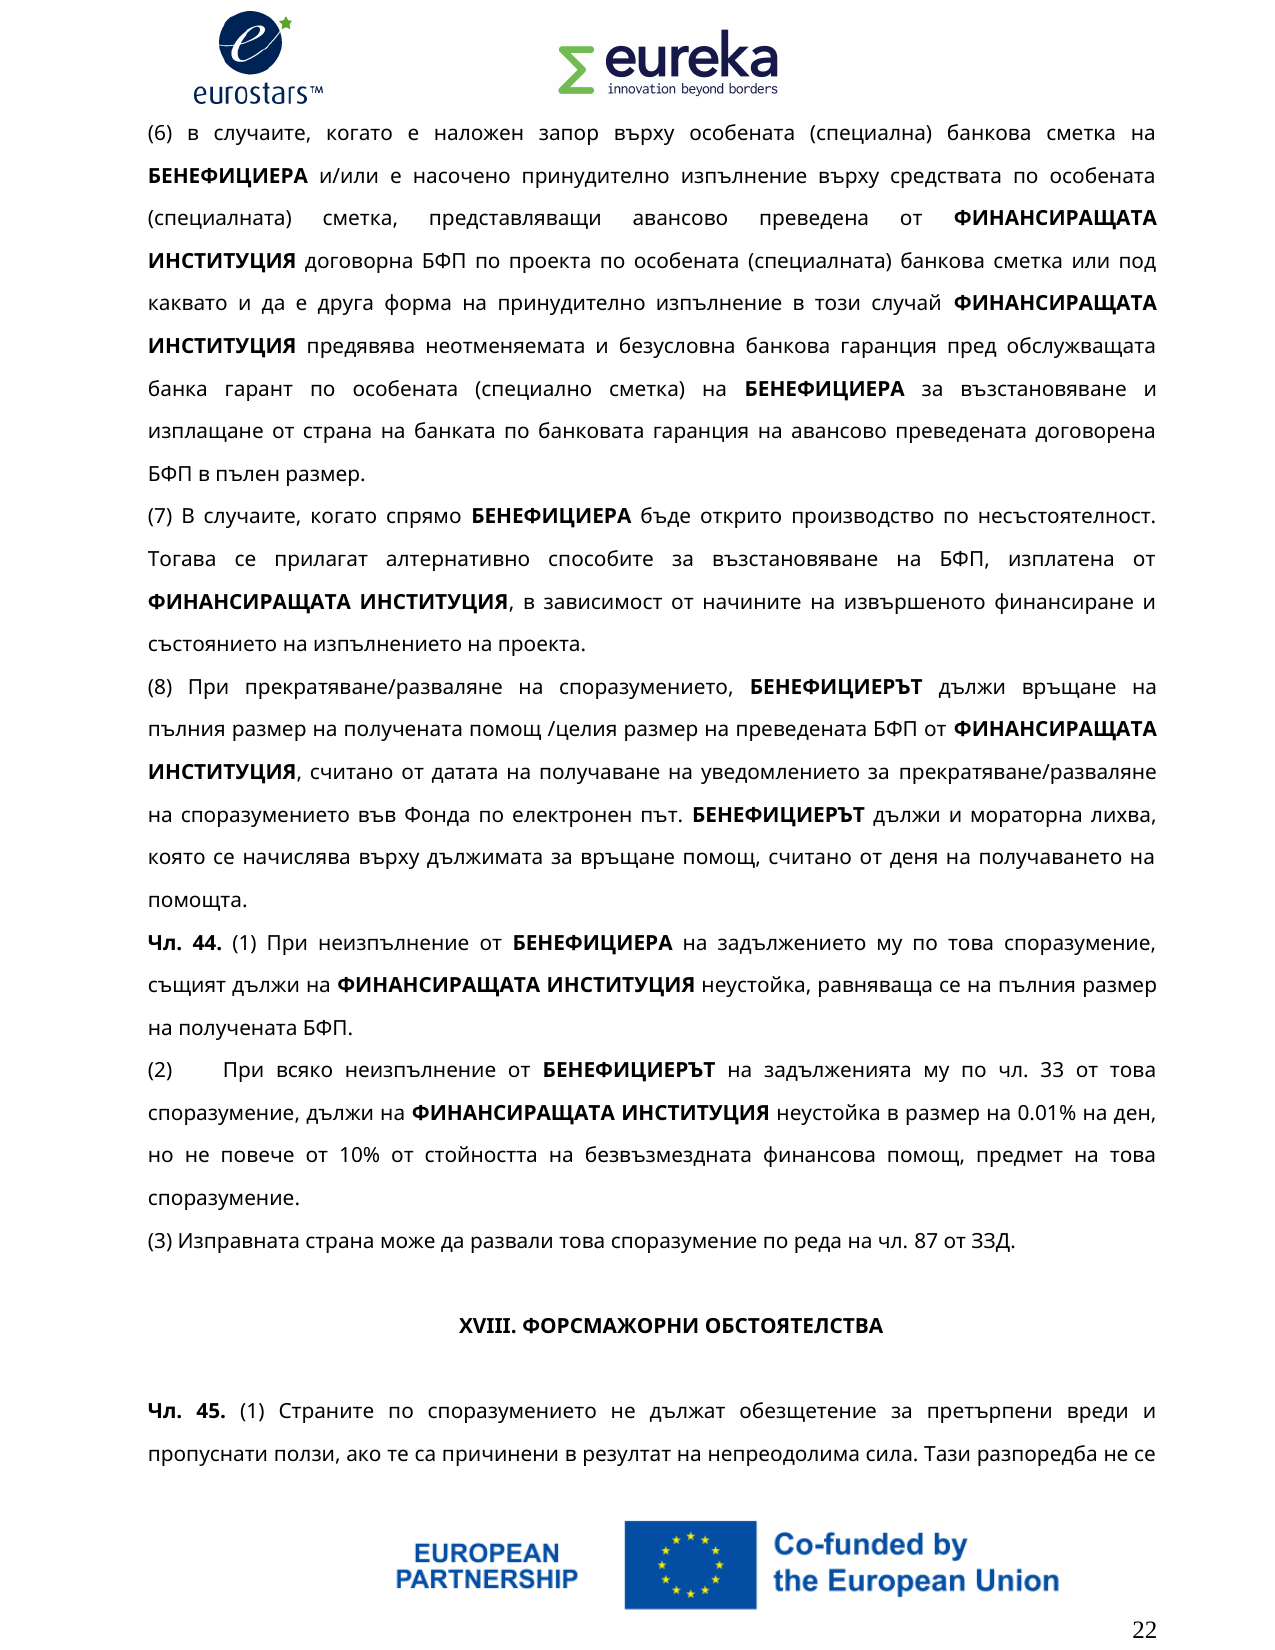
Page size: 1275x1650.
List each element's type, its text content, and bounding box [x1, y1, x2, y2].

picture [158, 0, 335, 115]
text (3) Изправната страна може да развали това споразумение по реда на чл. 87 от ЗЗД. [148, 1226, 1157, 1254]
text Чл. 44. (1) При неизпълнение от БЕНЕФИЦИЕРА на задължението му по това споразумение, същият дължи на ФИНАНСИРАЩАТА ИНСТИТУЦИЯ неустойка, равняваща се на пълния размер на получената БФП. [148, 928, 1157, 1041]
list При всяко неизпълнение от БЕНЕФИЦИЕРЪТ на задълженията му по чл. 33 от това споразумение, дължи на ФИНАНСИРАЩАТА ИНСТИТУЦИЯ неустойка в размер на 0.01% на ден, но не повече от 10% от стойността на безвъзмездната финансова помощ, предмет на това споразумение. [148, 1055, 1157, 1212]
text ХVІІI. ФОРСМАЖОРНИ ОБСТОЯТЕЛСТВА [148, 1311, 1157, 1339]
text (6) в случаите, когато е наложен запор върху особената (специална) банкова сметка на БЕНЕФИЦИЕРА и/или е насочено принудително изпълнение върху средствата по особената (специалната) сметка, представляващи авансово преведена от ФИНАНСИРАЩАТА ИНСТИТУЦИЯ договорна БФП по проекта по особената (специалната) банкова сметка или под каквато и да е друга форма на принудително изпълнение в този случай ФИНАНСИРАЩАТА ИНСТИТУЦИЯ предявява неотменяемата и безусловна банкова гаранция пред обслужващата банка гарант по особената (специално сметка) на БЕНЕФИЦИЕРА за възстановяване и изплащане от страна на банката по банковата гаранция на авансово преведената договорена БФП в пълен размер. [148, 118, 1157, 487]
text (8) При прекратяване/разваляне на споразумението, БЕНЕФИЦИЕРЪТ дължи връщане на пълния размер на получената помощ /целия размер на преведената БФП от ФИНАНСИРАЩАТА ИНСТИТУЦИЯ, считано от датата на получаване на уведомлението за прекратяване/разваляне на споразумението във Фонда по електронен път. БЕНЕФИЦИЕРЪТ дължи и мораторна лихва, която се начислява върху дължимата за връщане помощ, считано от деня на получаването на помощта. [148, 672, 1157, 913]
text (7) В случаите, когато спрямо БЕНЕФИЦИЕРА бъде открито производство по несъстоятелност. Тогава се прилагат алтернативно способите за възстановяване на БФП, изплатена от ФИНАНСИРАЩАТА ИНСТИТУЦИЯ, в зависимост от начините на извършеното финансиране и състоянието на изпълнението на проекта. [148, 502, 1157, 658]
picture [305, 1493, 1132, 1639]
picture [535, 18, 801, 114]
